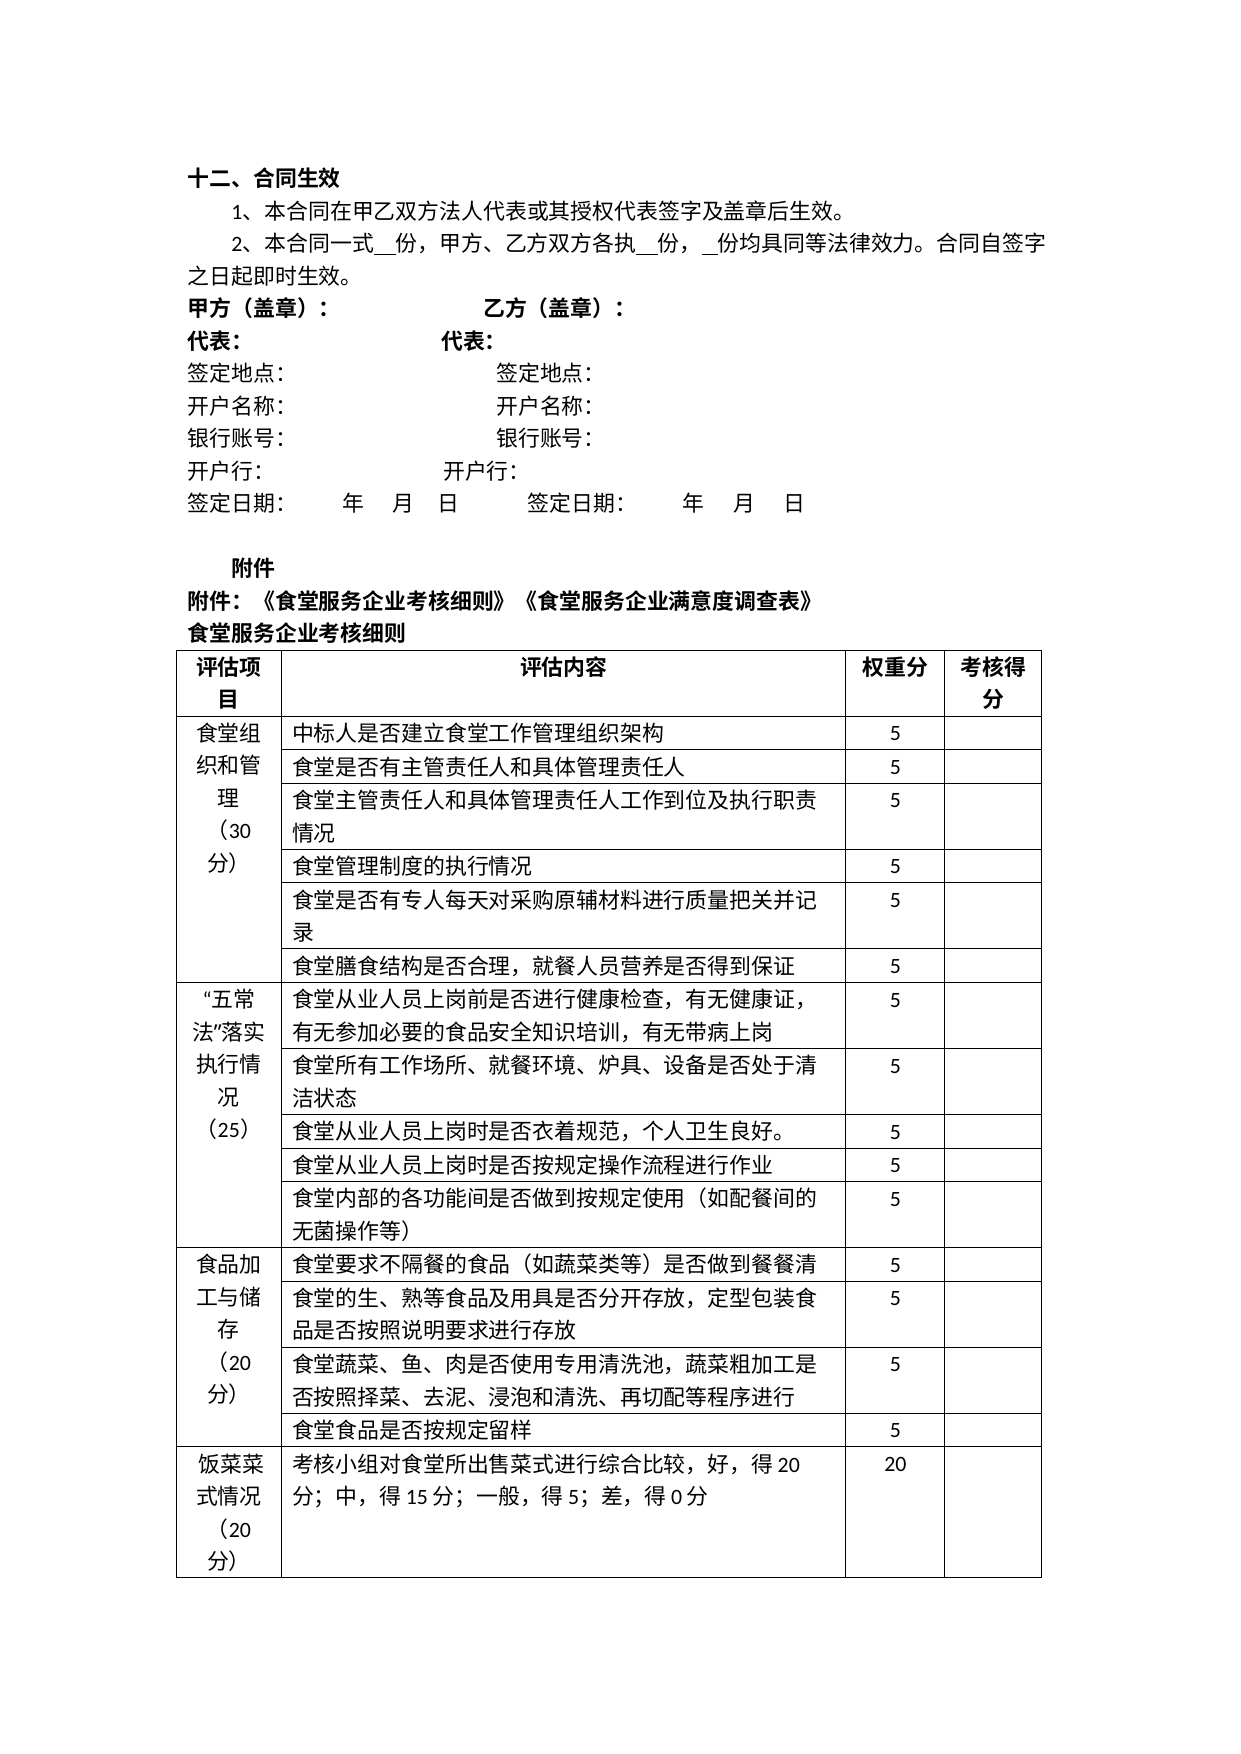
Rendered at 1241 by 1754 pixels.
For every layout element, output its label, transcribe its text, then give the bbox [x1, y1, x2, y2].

table_cell 5 [846, 983, 944, 1048]
table_cell 食堂蔬菜、鱼、肉是否使用专用清洗池，蔬菜粗加工是否按照择菜、去泥、浸泡和清洗、再切配等程序进行 [282, 1348, 845, 1413]
table_cell [945, 1447, 1041, 1577]
table_cell [945, 850, 1041, 882]
table_cell “五常法”落实执行情况（25） [177, 983, 281, 1247]
table_cell 5 [846, 717, 944, 749]
table_cell 食堂膳食结构是否合理，就餐人员营养是否得到保证 [282, 949, 845, 982]
table_cell 5 [846, 1149, 944, 1181]
table_cell [945, 1282, 1041, 1347]
table_cell 食堂管理制度的执行情况 [282, 850, 845, 882]
table_cell [945, 784, 1041, 849]
text 2、本合同一式 份，甲方、乙方双方各执 份， 份均具同等法律效力。合同自签字之日起即时生效。 [187, 227, 1053, 292]
table_cell 20 [846, 1447, 944, 1577]
table_cell [945, 1115, 1041, 1147]
table_cell 考核小组对食堂所出售菜式进行综合比较，好，得20分；中，得15分；一般，得5；差，得0分 [282, 1447, 845, 1577]
table_cell 食堂从业人员上岗前是否进行健康检查，有无健康证，有无参加必要的食品安全知识培训，有无带病上岗 [282, 983, 845, 1048]
table_cell 5 [846, 1348, 944, 1413]
text 食堂服务企业考核细则 [187, 617, 1053, 649]
table_cell 食堂要求不隔餐的食品（如蔬菜类等）是否做到餐餐清 [282, 1248, 845, 1281]
table_cell 5 [846, 850, 944, 882]
table_cell [945, 1248, 1041, 1281]
text 开户名称： 开户名称： [187, 389, 1053, 422]
table_cell 食堂是否有主管责任人和具体管理责任人 [282, 750, 845, 783]
table_cell 5 [846, 883, 944, 948]
text 银行账号： 银行账号： [187, 422, 1053, 454]
table_cell 5 [846, 1182, 944, 1247]
table_cell 5 [846, 1414, 944, 1446]
table_cell [945, 1414, 1041, 1446]
table_cell 5 [846, 1049, 944, 1114]
table_cell 食堂所有工作场所、就餐环境、炉具、设备是否处于清洁状态 [282, 1049, 845, 1114]
table_cell 中标人是否建立食堂工作管理组织架构 [282, 717, 845, 749]
table_cell 5 [846, 1248, 944, 1281]
table_header 评估内容 [282, 651, 845, 716]
table_cell [945, 1149, 1041, 1181]
table_cell [945, 717, 1041, 749]
text 附件 [187, 552, 1053, 584]
table_cell 食堂内部的各功能间是否做到按规定使用（如配餐间的无菌操作等） [282, 1182, 845, 1247]
table_cell 5 [846, 784, 944, 849]
text 十二、合同生效 [187, 162, 1053, 194]
table_cell 5 [846, 949, 944, 982]
table_header 权重分 [846, 651, 944, 716]
table_cell [945, 1049, 1041, 1114]
table_cell 食堂从业人员上岗时是否按规定操作流程进行作业 [282, 1149, 845, 1181]
table_cell [945, 883, 1041, 948]
text 开户行： 开户行： [187, 454, 1053, 487]
table_cell 5 [846, 1115, 944, 1147]
table_cell 食堂主管责任人和具体管理责任人工作到位及执行职责情况 [282, 784, 845, 849]
table_cell 食堂是否有专人每天对采购原辅材料进行质量把关并记录 [282, 883, 845, 948]
text 附件：《食堂服务企业考核细则》《食堂服务企业满意度调查表》 [187, 584, 1053, 617]
table_cell 食堂的生、熟等食品及用具是否分开存放，定型包装食品是否按照说明要求进行存放 [282, 1282, 845, 1347]
table_cell [945, 983, 1041, 1048]
text 签定地点： 签定地点： [187, 357, 1053, 389]
table_header 评估项目 [177, 651, 281, 716]
table_cell 5 [846, 1282, 944, 1347]
text 代表： 代表： [187, 324, 1053, 357]
table_cell 食堂从业人员上岗时是否衣着规范，个人卫生良好。 [282, 1115, 845, 1147]
text 1、本合同在甲乙双方法人代表或其授权代表签字及盖章后生效。 [187, 194, 1053, 227]
table_cell 饭菜菜式情况 （20分） [177, 1447, 281, 1577]
table_cell 食堂食品是否按规定留样 [282, 1414, 845, 1446]
table_cell 食堂组织和管理 （30分） [177, 717, 281, 982]
table_header 考核得分 [945, 651, 1041, 716]
table_cell [945, 949, 1041, 982]
table_cell 5 [846, 750, 944, 783]
table_cell [945, 1182, 1041, 1247]
text 甲方（盖章）： 乙方（盖章）： [187, 292, 1053, 324]
table_cell [945, 1348, 1041, 1413]
table_cell 食品加工与储存 （20分） [177, 1248, 281, 1446]
table_cell [945, 750, 1041, 783]
text 签定日期： 年 月 日 签定日期： 年 月 日 [187, 487, 1053, 519]
